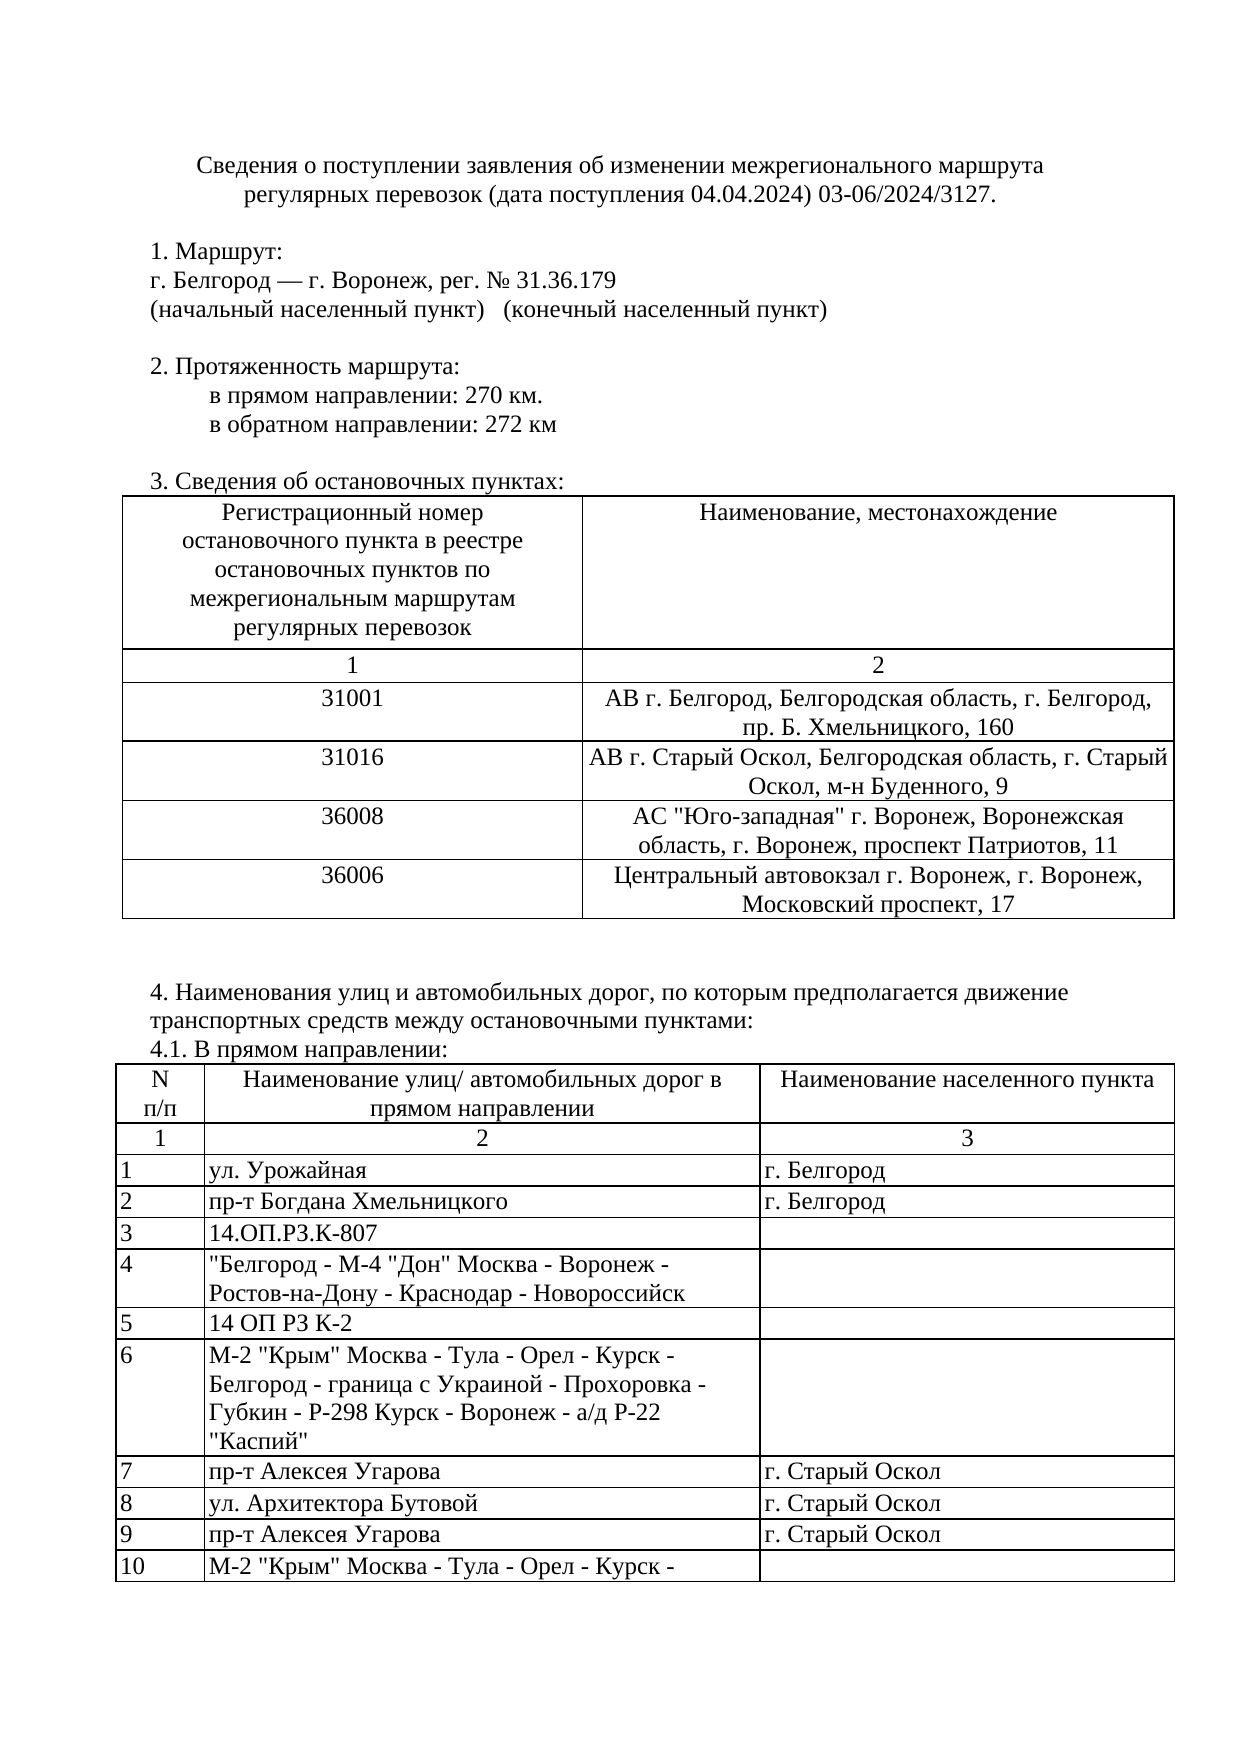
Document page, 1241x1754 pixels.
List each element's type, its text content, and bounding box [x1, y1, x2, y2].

table_cell 10 [117, 1551, 204, 1581]
table_cell АС "Юго-западная" г. Воронеж, Воронежская область, г. Воронеж, проспект Патриотов, 11 [583, 801, 1173, 858]
table_cell [761, 1218, 1174, 1248]
table_cell г. Старый Оскол [761, 1457, 1174, 1486]
table_cell [761, 1308, 1174, 1338]
text 3. Сведения об остановочных пунктах: [150, 466, 1090, 495]
table_cell [761, 1250, 1174, 1307]
table_cell 3 [761, 1124, 1174, 1153]
table_cell Центральный автовокзал г. Воронеж, г. Воронеж, Московский проспект, 17 [583, 860, 1173, 918]
table_header N п/п [117, 1065, 204, 1122]
text (начальный населенный пункт) (конечный населенный пункт) [150, 294, 1090, 322]
table_cell 8 [117, 1488, 204, 1518]
table_cell 7 [117, 1457, 204, 1486]
table_cell 36006 [123, 860, 582, 918]
table_cell пр-т Богдана Хмельницкого [205, 1187, 759, 1216]
text 2. Протяженность маршрута: [150, 351, 1090, 380]
table_cell АВ г. Старый Оскол, Белгородская область, г. Старый Оскол, м-н Буденного, 9 [583, 742, 1173, 799]
table_cell 1 [123, 650, 582, 681]
table_cell 14 ОП РЗ К-2 [205, 1308, 759, 1338]
text 4.1. В прямом направлении: [150, 1034, 1090, 1063]
table_cell 36008 [123, 801, 582, 858]
text 1. Маршрут: [150, 236, 1090, 265]
table_header Наименование улиц/ автомобильных дорог в прямом направлении [205, 1065, 759, 1122]
table_cell пр-т Алексея Угарова [205, 1457, 759, 1486]
table_header Наименование, местонахождение [583, 497, 1173, 648]
table_cell г. Белгород [761, 1155, 1174, 1185]
text г. Белгород — г. Воронеж, рег. № 31.36.179 [150, 265, 1090, 294]
text в обратном направлении: 272 км [150, 409, 1090, 437]
text в прямом направлении: 270 км. [150, 380, 1090, 409]
table_cell 2 [205, 1124, 759, 1153]
text 4. Наименования улиц и автомобильных дорог, по которым предполагается движение транспортных средств между остановочными пунктами: [150, 977, 1090, 1034]
table_cell 31001 [123, 683, 582, 740]
table_cell 6 [117, 1340, 204, 1455]
table_cell [761, 1340, 1174, 1455]
text Сведения о поступлении заявления об изменении межрегионального маршрута регулярных перевозок (дата поступления 04.04.2024) 03-06/2024/3127. [150, 150, 1090, 207]
table_cell АВ г. Белгород, Белгородская область, г. Белгород, пр. Б. Хмельницкого, 160 [583, 683, 1173, 740]
table_cell 1 [117, 1155, 204, 1185]
table_cell 14.ОП.РЗ.К-807 [205, 1218, 759, 1248]
table_cell 31016 [123, 742, 582, 799]
table_cell 4 [117, 1250, 204, 1307]
table_cell ул. Урожайная [205, 1155, 759, 1185]
table_cell [761, 1551, 1174, 1581]
table_cell ул. Архитектора Бутовой [205, 1488, 759, 1518]
table_header Наименование населенного пункта [761, 1065, 1174, 1122]
table_cell 1 [117, 1124, 204, 1153]
table_cell 5 [117, 1308, 204, 1338]
table_cell 2 [117, 1187, 204, 1216]
table_cell 2 [583, 650, 1173, 681]
table_cell 9 [117, 1520, 204, 1549]
table_cell М-2 "Крым" Москва - Тула - Орел - Курск - Белгород - граница с Украиной - Прохоровка - Губкин - Р-298 Курск - Воронеж - а/д Р-22 "Каспий" [205, 1340, 759, 1455]
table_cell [205, 1551, 759, 1581]
table_cell 3 [117, 1218, 204, 1248]
table_cell пр-т Алексея Угарова [205, 1520, 759, 1549]
table_cell "Белгород - М-4 "Дон" Москва - Воронеж - Ростов-на-Дону - Краснодар - Новороссийск [205, 1250, 759, 1307]
table_cell г. Старый Оскол [761, 1488, 1174, 1518]
table_cell г. Белгород [761, 1187, 1174, 1216]
table_cell г. Старый Оскол [761, 1520, 1174, 1549]
table_header Регистрационный номер остановочного пункта в реестре остановочных пунктов по межрегиональным маршрутам регулярных перевозок [123, 497, 582, 648]
